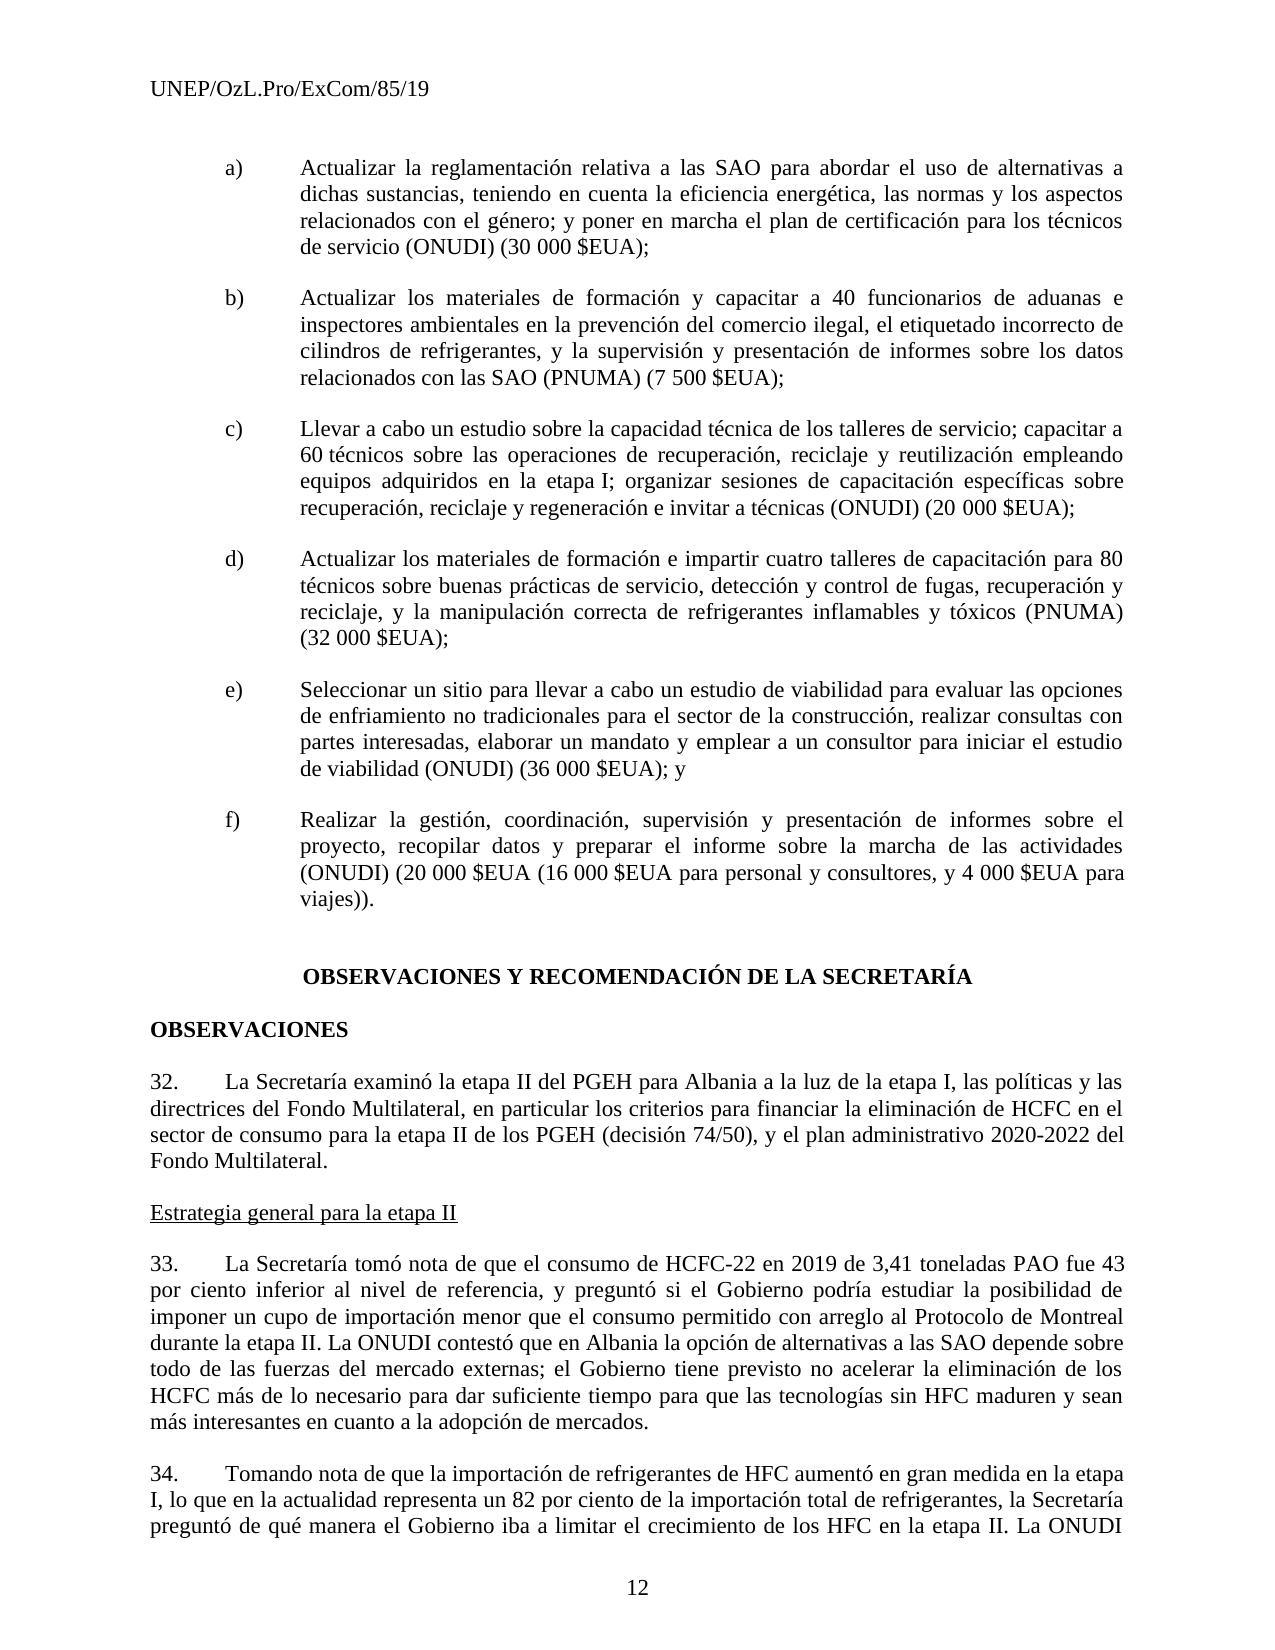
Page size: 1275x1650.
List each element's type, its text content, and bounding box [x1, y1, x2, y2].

subtitle La Secretaría tomó nota de que el consumo de HCFC-22 en 2019 de 3,41 toneladas PAO fue 43 por ciento inferior al nivel de referencia, y preguntó si el Gobierno podría estudiar la posibilidad de imponer un cupo de importación menor que el consumo permitido con arreglo al Protocolo de Montreal durante la etapa II. La ONUDI contestó que en Albania la opción de alternativas a las SAO depende sobre todo de las fuerzas del mercado externas; el Gobierno tiene previsto no acelerar la eliminación de los HCFC más de lo necesario para dar suficiente tiempo para que las tecnologías sin HFC maduren y sean más interesantes en cuanto a la adopción de mercados. [150, 1250, 1125, 1434]
subtitle La Secretaría examinó la etapa II del PGEH para Albania a la luz de la etapa I, las políticas y las directrices del Fondo Multilateral, en particular los criterios para financiar la eliminación de HCFC en el sector de consumo para la etapa II de los PGEH (decisión 74/50), y el plan administrativo 2020-2022 del Fondo Multilateral. [150, 1068, 1125, 1174]
subtitle Actualizar los materiales de formación y capacitar a 40 funcionarios de aduanas e inspectores ambientales en la prevención del comercio ilegal, el etiquetado incorrecto de cilindros de refrigerantes, y la supervisión y presentación de informes sobre los datos relacionados con las SAO (PNUMA) (7 500 $EUA); [225, 284, 1125, 390]
subtitle Llevar a cabo un estudio sobre la capacidad técnica de los talleres de servicio; capacitar a 60 técnicos sobre las operaciones de recuperación, reciclaje y reutilización empleando equipos adquiridos en la etapa I; organizar sesiones de capacitación específicas sobre recuperación, reciclaje y regeneración e invitar a técnicas (ONUDI) (20 000 $EUA); [225, 415, 1125, 520]
text Estrategia general para la etapa II [150, 1199, 1125, 1225]
subtitle Realizar la gestión, coordinación, supervisión y presentación de informes sobre el proyecto, recopilar datos y preparar el informe sobre la marcha de las actividades (ONUDI) (20 000 $EUA (16 000 $EUA para personal y consultores, y 4 000 $EUA para viajes)). [225, 806, 1125, 912]
subtitle Actualizar los materiales de formación e impartir cuatro talleres de capacitación para 80 técnicos sobre buenas prácticas de servicio, detección y control de fugas, recuperación y reciclaje, y la manipulación correcta de refrigerantes inflamables y tóxicos (PNUMA) (32 000 $EUA); [225, 545, 1125, 651]
subtitle Seleccionar un sitio para llevar a cabo un estudio de viabilidad para evaluar las opciones de enfriamiento no tradicionales para el sector de la construcción, realizar consultas con partes interesadas, elaborar un mandato y emplear a un consultor para iniciar el estudio de viabilidad (ONUDI) (36 000 $EUA); y [225, 676, 1125, 781]
text OBSERVACIONES Y RECOMENDACIÓN DE LA SECRETARÍA [150, 963, 1125, 989]
text OBSERVACIONES [150, 1016, 1125, 1042]
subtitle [150, 1459, 1125, 1539]
subtitle Actualizar la reglamentación relativa a las SAO para abordar el uso de alternativas a dichas sustancias, teniendo en cuenta la eficiencia energética, las normas y los aspectos relacionados con el género; y poner en marcha el plan de certificación para los técnicos de servicio (ONUDI) (30 000 $EUA); [225, 154, 1125, 259]
